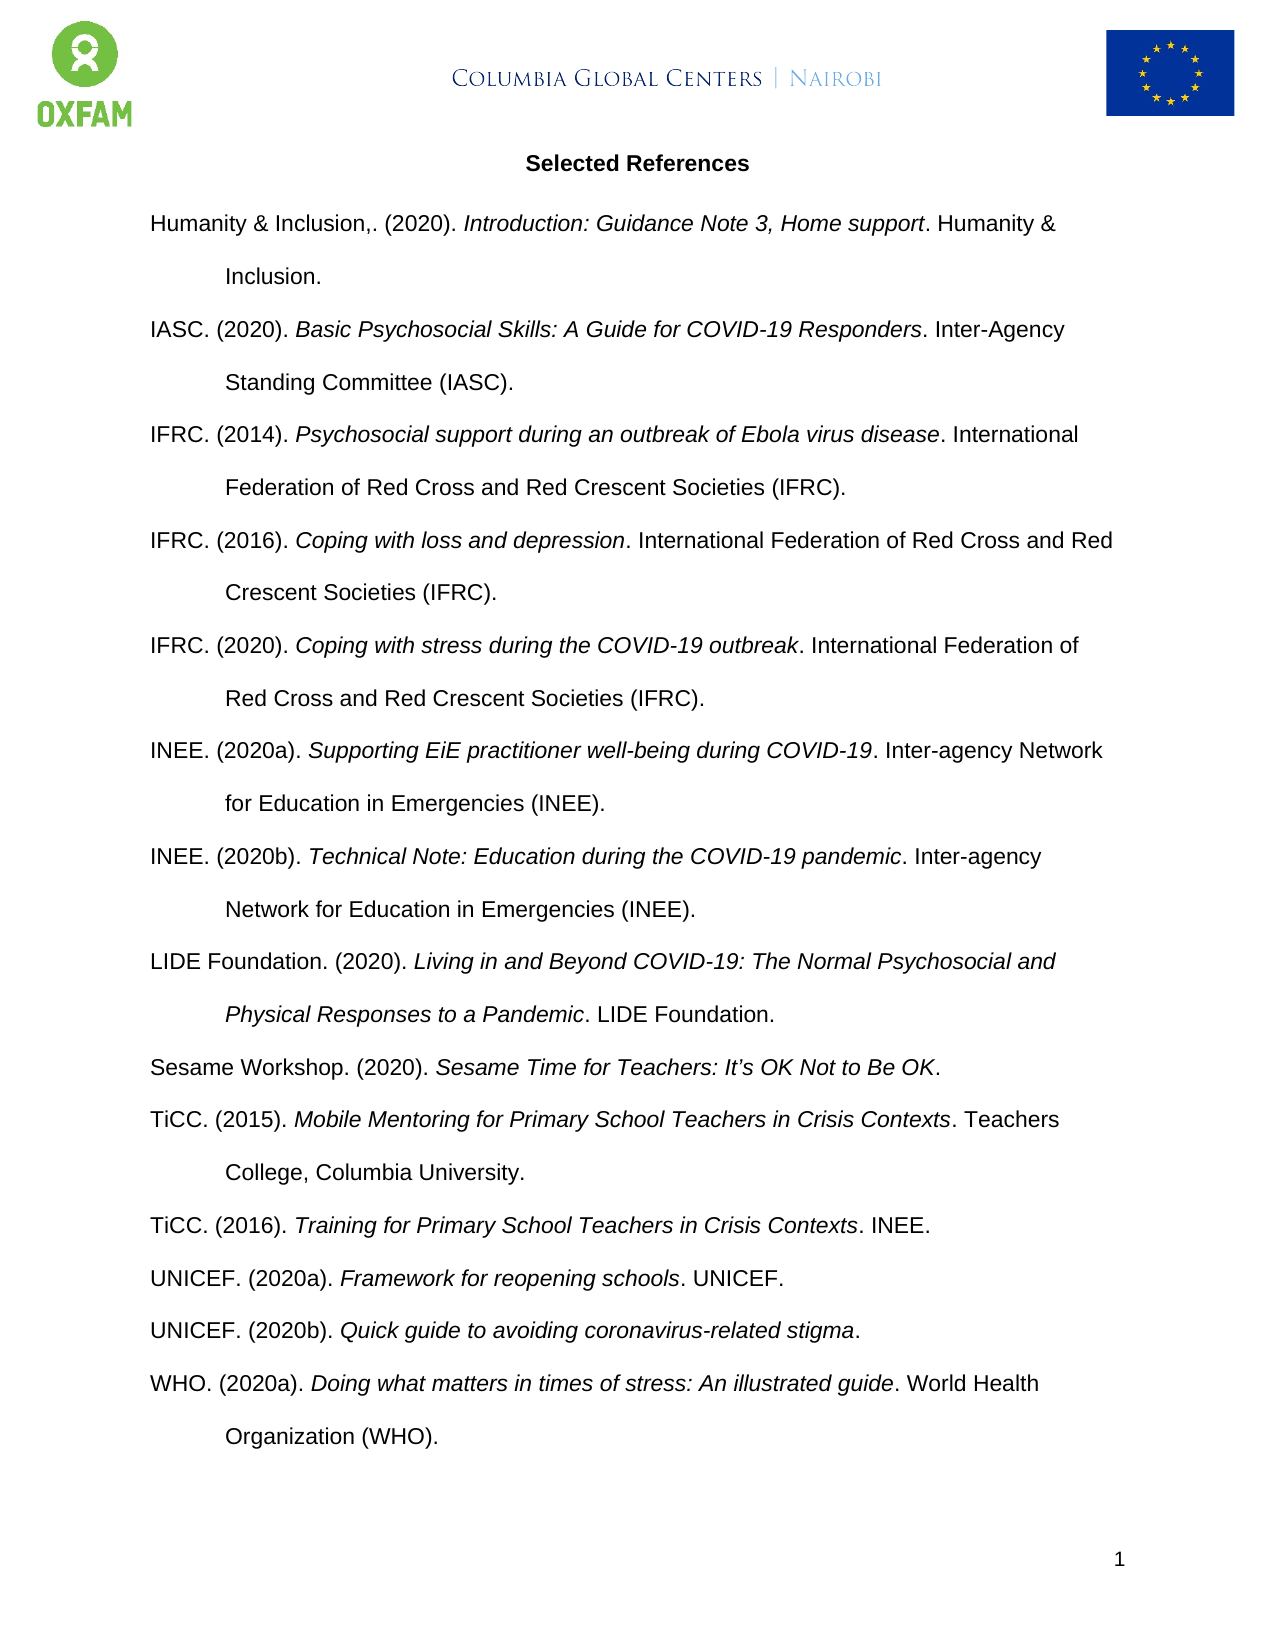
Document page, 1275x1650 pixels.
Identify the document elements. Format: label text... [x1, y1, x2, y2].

picture [1106, 30, 1235, 116]
text TiCC. (2016). Training for Primary School Teachers in Crisis Contexts. INEE. [150, 1212, 1125, 1238]
text IFRC. (2016). Coping with loss and depression. International Federation of Red Cross and Red Crescent Societies (IFRC). [150, 527, 1125, 606]
text TiCC. (2015). Mobile Mentoring for Primary School Teachers in Crisis Contexts. Teachers College, Columbia University. [150, 1106, 1125, 1186]
text Sesame Workshop. (2020). Sesame Time for Teachers: It’s OK Not to Be OK. [150, 1054, 1125, 1080]
text LIDE Foundation. (2020). Living in and Beyond COVID-19: The Normal Psychosocial and Physical Responses to a Pandemic. LIDE Foundation. [150, 948, 1125, 1027]
text INEE. (2020a). Supporting EiE practitioner well-being during COVID-19. Inter-agency Network for Education in Emergencies (INEE). [150, 737, 1125, 817]
picture [427, 38, 907, 117]
text IASC. (2020). Basic Psychosocial Skills: A Guide for COVID-19 Responders. Inter-Agency Standing Committee (IASC). [150, 316, 1125, 395]
text UNICEF. (2020b). Quick guide to avoiding coronavirus-related stigma. [150, 1317, 1125, 1344]
text Humanity & Inclusion,. (2020). Introduction: Guidance Note 3, Home support. Humanity & Inclusion. [150, 210, 1125, 289]
text WHO. (2020a). Doing what matters in times of stress: An illustrated guide. World Health Organization (WHO). [150, 1370, 1125, 1449]
text Selected References [150, 150, 1125, 176]
text INEE. (2020b). Technical Note: Education during the COVID-19 pandemic. Inter-agency Network for Education in Emergencies (INEE). [150, 843, 1125, 922]
text IFRC. (2014). Psychosocial support during an outbreak of Ebola virus disease. International Federation of Red Cross and Red Crescent Societies (IFRC). [150, 421, 1125, 500]
text UNICEF. (2020a). Framework for reopening schools. UNICEF. [150, 1264, 1125, 1291]
picture [37, 21, 132, 127]
text IFRC. (2020). Coping with stress during the COVID-19 outbreak. International Federation of Red Cross and Red Crescent Societies (IFRC). [150, 632, 1125, 711]
